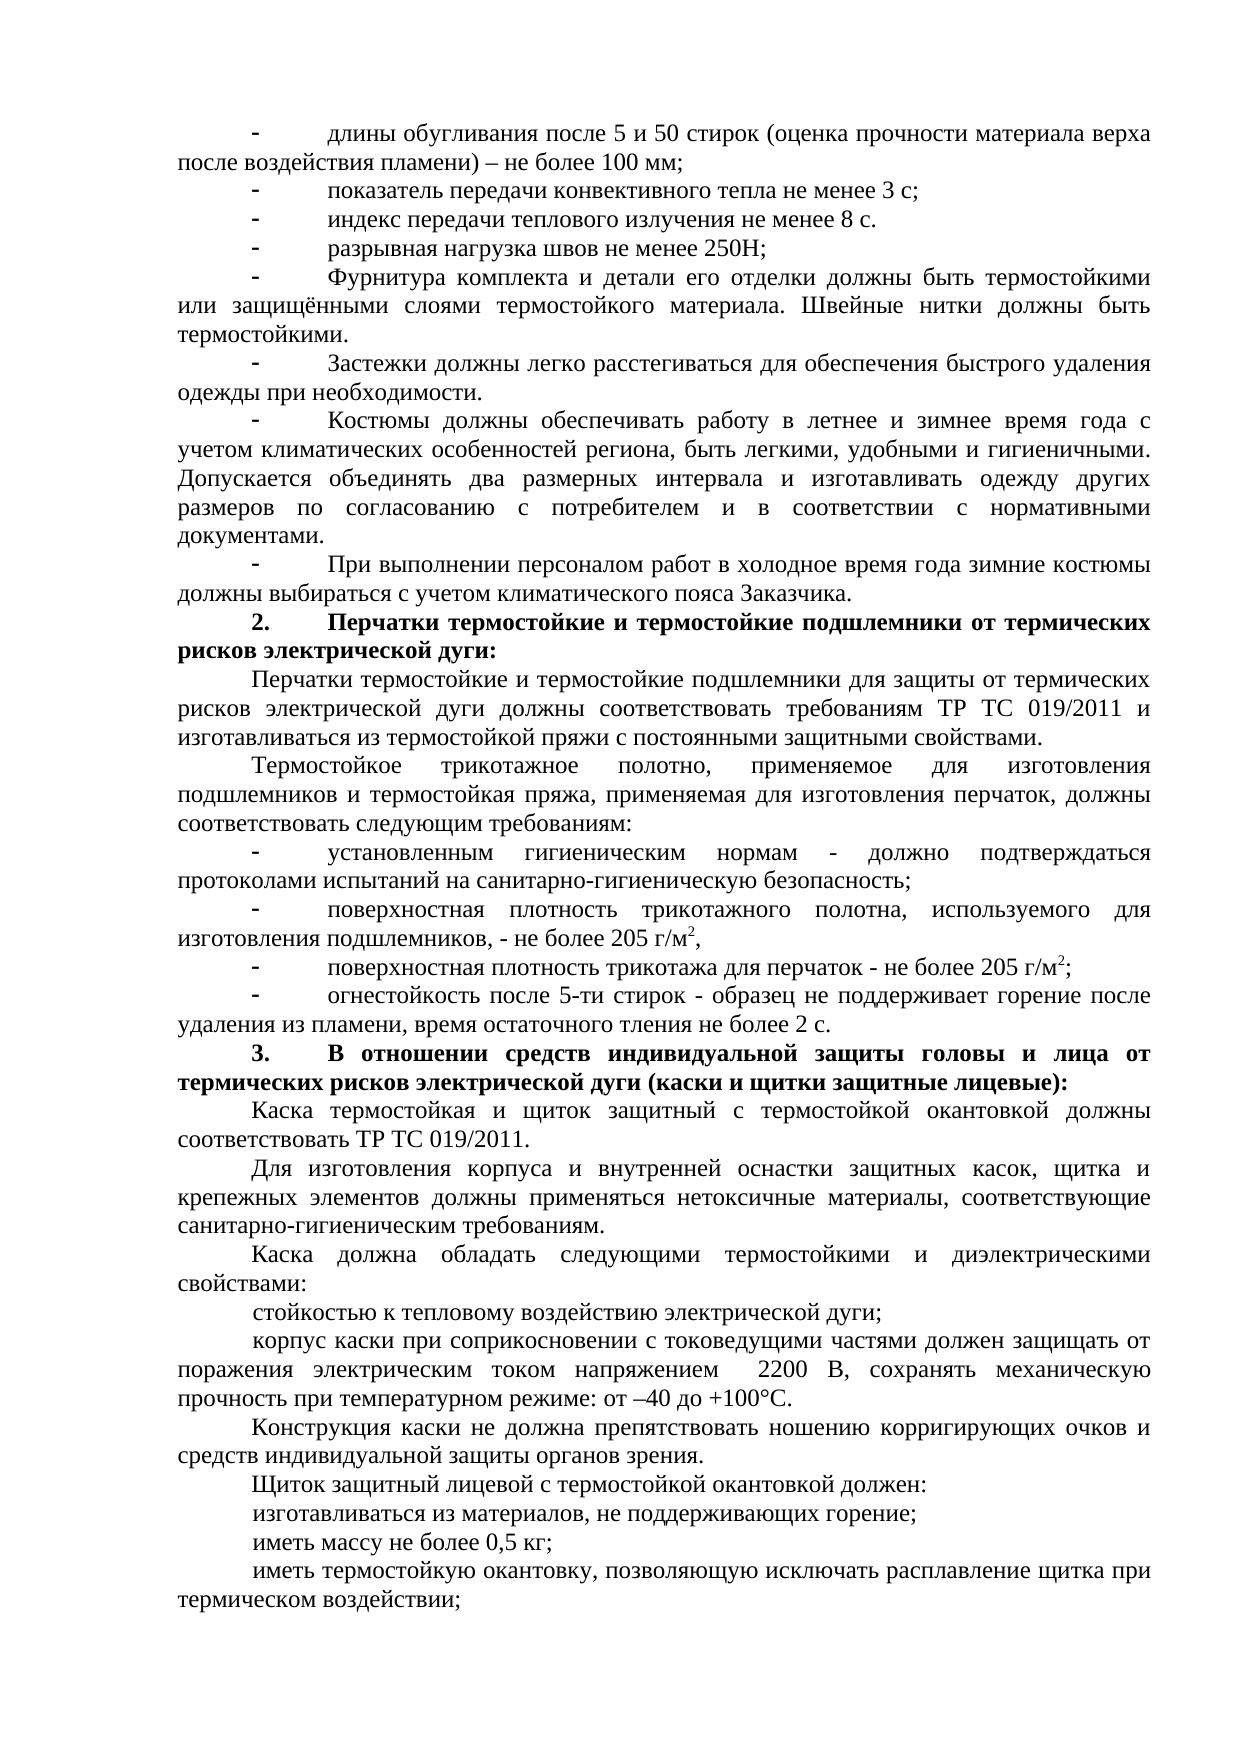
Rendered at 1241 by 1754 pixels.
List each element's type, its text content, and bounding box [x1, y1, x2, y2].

list поверхностная плотность трикотажа для перчаток - не более 205 г/м2; [177, 952, 1152, 981]
text Конструкция каски не должна препятствовать ношению корригирующих очков и средств индивидуальной защиты органов зрения. [177, 1412, 1152, 1469]
text корпус каски при соприкосновении с токоведущими частями должен защищать от поражения электрическим током напряжением 2200 В, сохранять механическую прочность при температурном режиме: от –40 до +100°С. [177, 1326, 1152, 1412]
text Щиток защитный лицевой с термостойкой окантовкой должен: [177, 1469, 1152, 1498]
list Перчатки термостойкие и термостойкие подшлемники от термических рисков электрической дуги: [177, 607, 1152, 664]
text изготавливаться из материалов, не поддерживающих горение; [177, 1498, 1152, 1527]
list индекс передачи теплового излучения не менее 8 с. [177, 204, 1152, 233]
text Перчатки термостойкие и термостойкие подшлемники для защиты от термических рисков электрической дуги должны соответствовать требованиям ТР ТС 019/2011 и изготавливаться из термостойкой пряжи с постоянными защитными свойствами. [177, 664, 1152, 751]
list Застежки должны легко расстегиваться для обеспечения быстрого удаления одежды при необходимости. [177, 348, 1152, 406]
list Костюмы должны обеспечивать работу в летнее и зимнее время года с учетом климатических особенностей региона, быть легкими, удобными и гигиеничными. Допускается объединять два размерных интервала и изготавливать одежду других размеров по согласованию с потребителем и в соответствии с нормативными документами. [177, 406, 1152, 549]
text иметь термостойкую окантовку, позволяющую исключать расплавление щитка при термическом воздействии; [177, 1556, 1152, 1613]
list Фурнитура комплекта и детали его отделки должны быть термостойкими или защищёнными слоями термостойкого материала. Швейные нитки должны быть термостойкими. [177, 262, 1152, 348]
list установленным гигиеническим нормам - должно подтверждаться протоколами испытаний на санитарно-гигиеническую безопасность; [177, 837, 1152, 894]
list поверхностная плотность трикотажного полотна, используемого для изготовления подшлемников, - не более 205 г/м2, [177, 894, 1152, 952]
list длины обугливания после 5 и 50 стирок (оценка прочности материала верха после воздействия пламени) – не более 100 мм; [177, 118, 1152, 176]
text Каска термостойкая и щиток защитный с термостойкой окантовкой должны соответствовать ТР ТС 019/2011. [177, 1096, 1152, 1153]
list разрывная нагрузка швов не менее 250Н; [177, 233, 1152, 262]
list показатель передачи конвективного тепла не менее 3 с; [177, 176, 1152, 204]
text иметь массу не более 0,5 кг; [177, 1527, 1152, 1556]
list огнестойкость после 5-ти стирок - образец не поддерживает горение после удаления из пламени, время остаточного тления не более 2 с. [177, 981, 1152, 1038]
list В отношении средств индивидуальной защиты головы и лица от термических рисков электрической дуги (каски и щитки защитные лицевые): [177, 1038, 1152, 1096]
text Термостойкое трикотажное полотно, применяемое для изготовления подшлемников и термостойкая пряжа, применяемая для изготовления перчаток, должны соответствовать следующим требованиям: [177, 751, 1152, 837]
list При выполнении персоналом работ в холодное время года зимние костюмы должны выбираться с учетом климатического пояса Заказчика. [177, 549, 1152, 607]
text стойкостью к тепловому воздействию электрической дуги; [177, 1297, 1152, 1326]
text Для изготовления корпуса и внутренней оснастки защитных касок, щитка и крепежных элементов должны применяться нетоксичные материалы, соответствующие санитарно-гигиеническим требованиям. [177, 1153, 1152, 1239]
text Каска должна обладать следующими термостойкими и диэлектрическими свойствами: [177, 1239, 1152, 1297]
